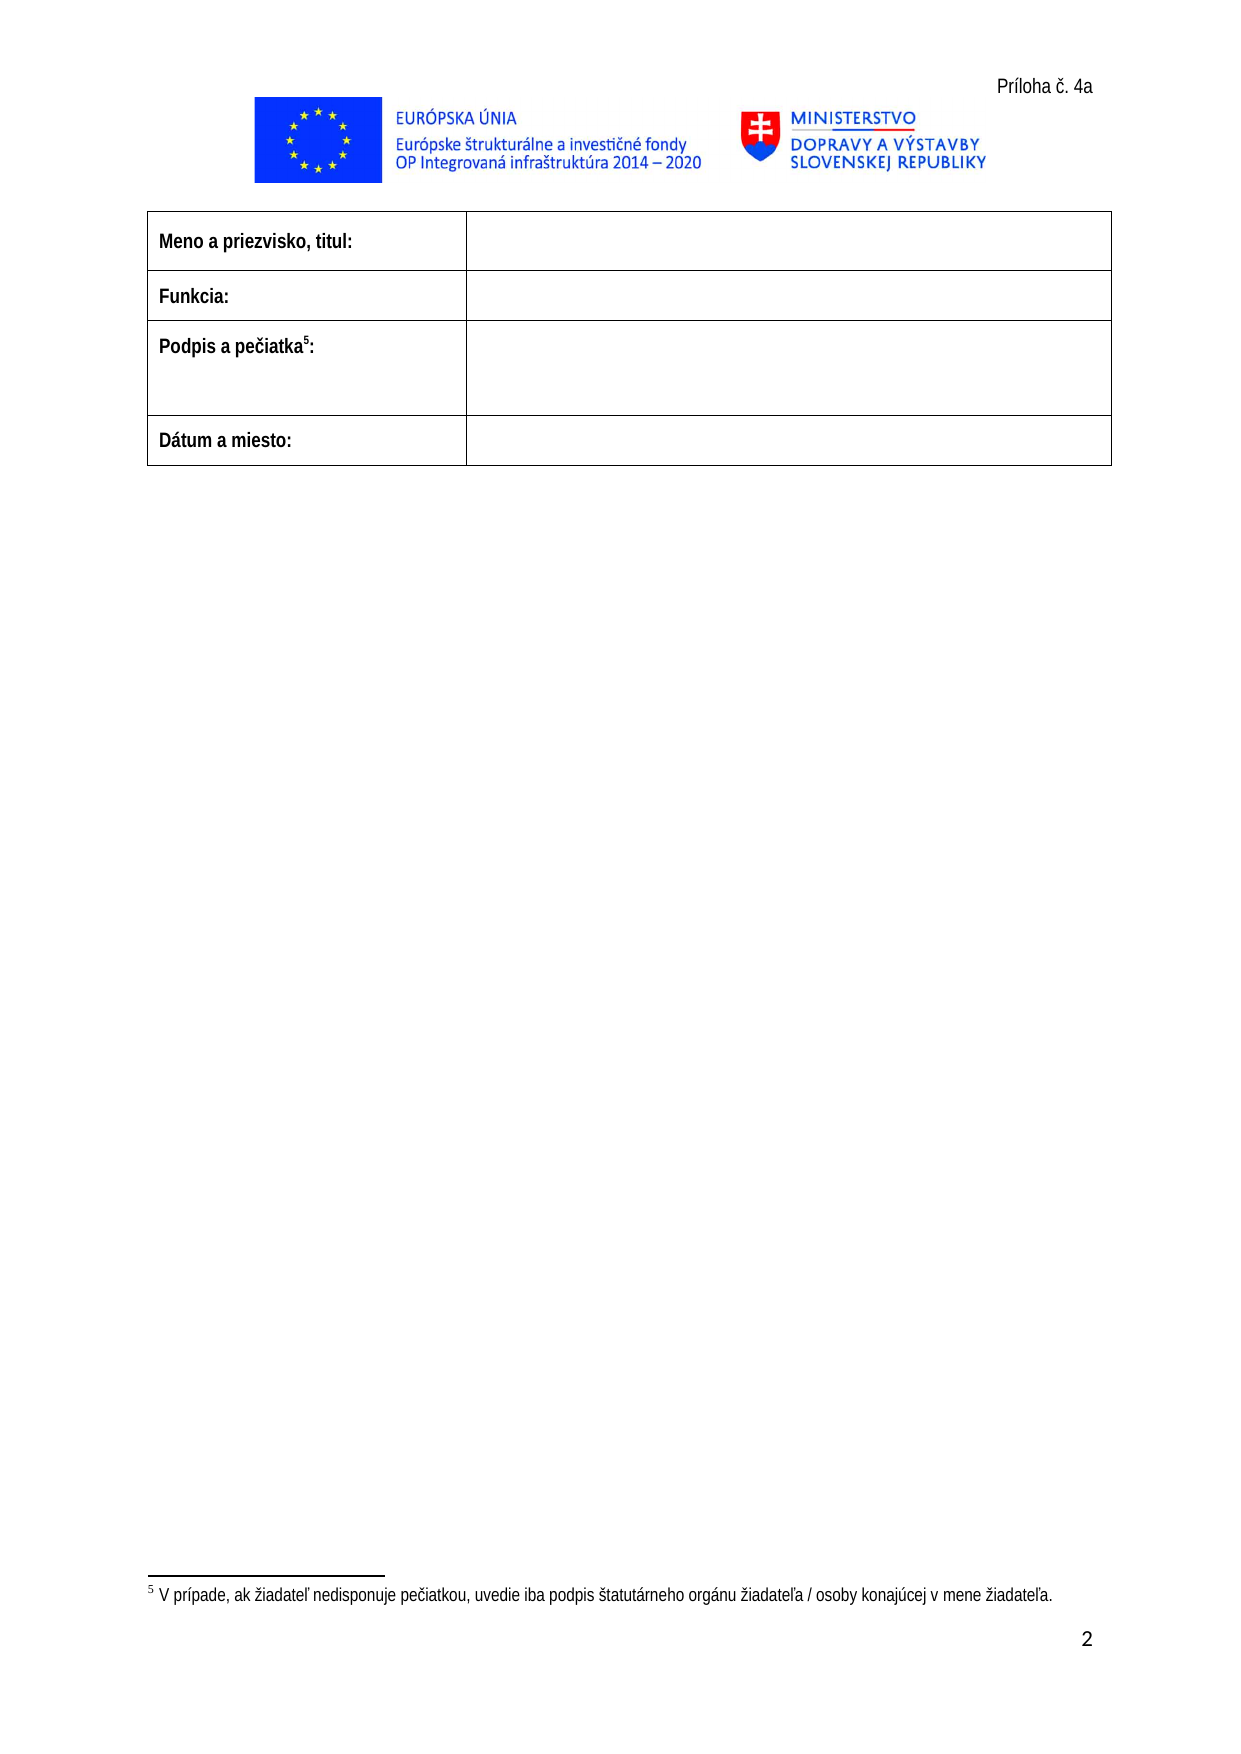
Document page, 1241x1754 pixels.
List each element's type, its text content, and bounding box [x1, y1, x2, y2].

table_cell [467, 271, 1111, 320]
table_cell [467, 416, 1111, 465]
table_cell Funkcia: [148, 271, 466, 320]
table_header Meno a priezvisko, titul: [148, 212, 466, 270]
table_cell [467, 321, 1111, 415]
table_cell Dátum a miesto: [148, 416, 466, 465]
table_header [467, 212, 1111, 270]
picture [254, 97, 986, 183]
table_cell Podpis a pečiatka: [148, 321, 466, 415]
